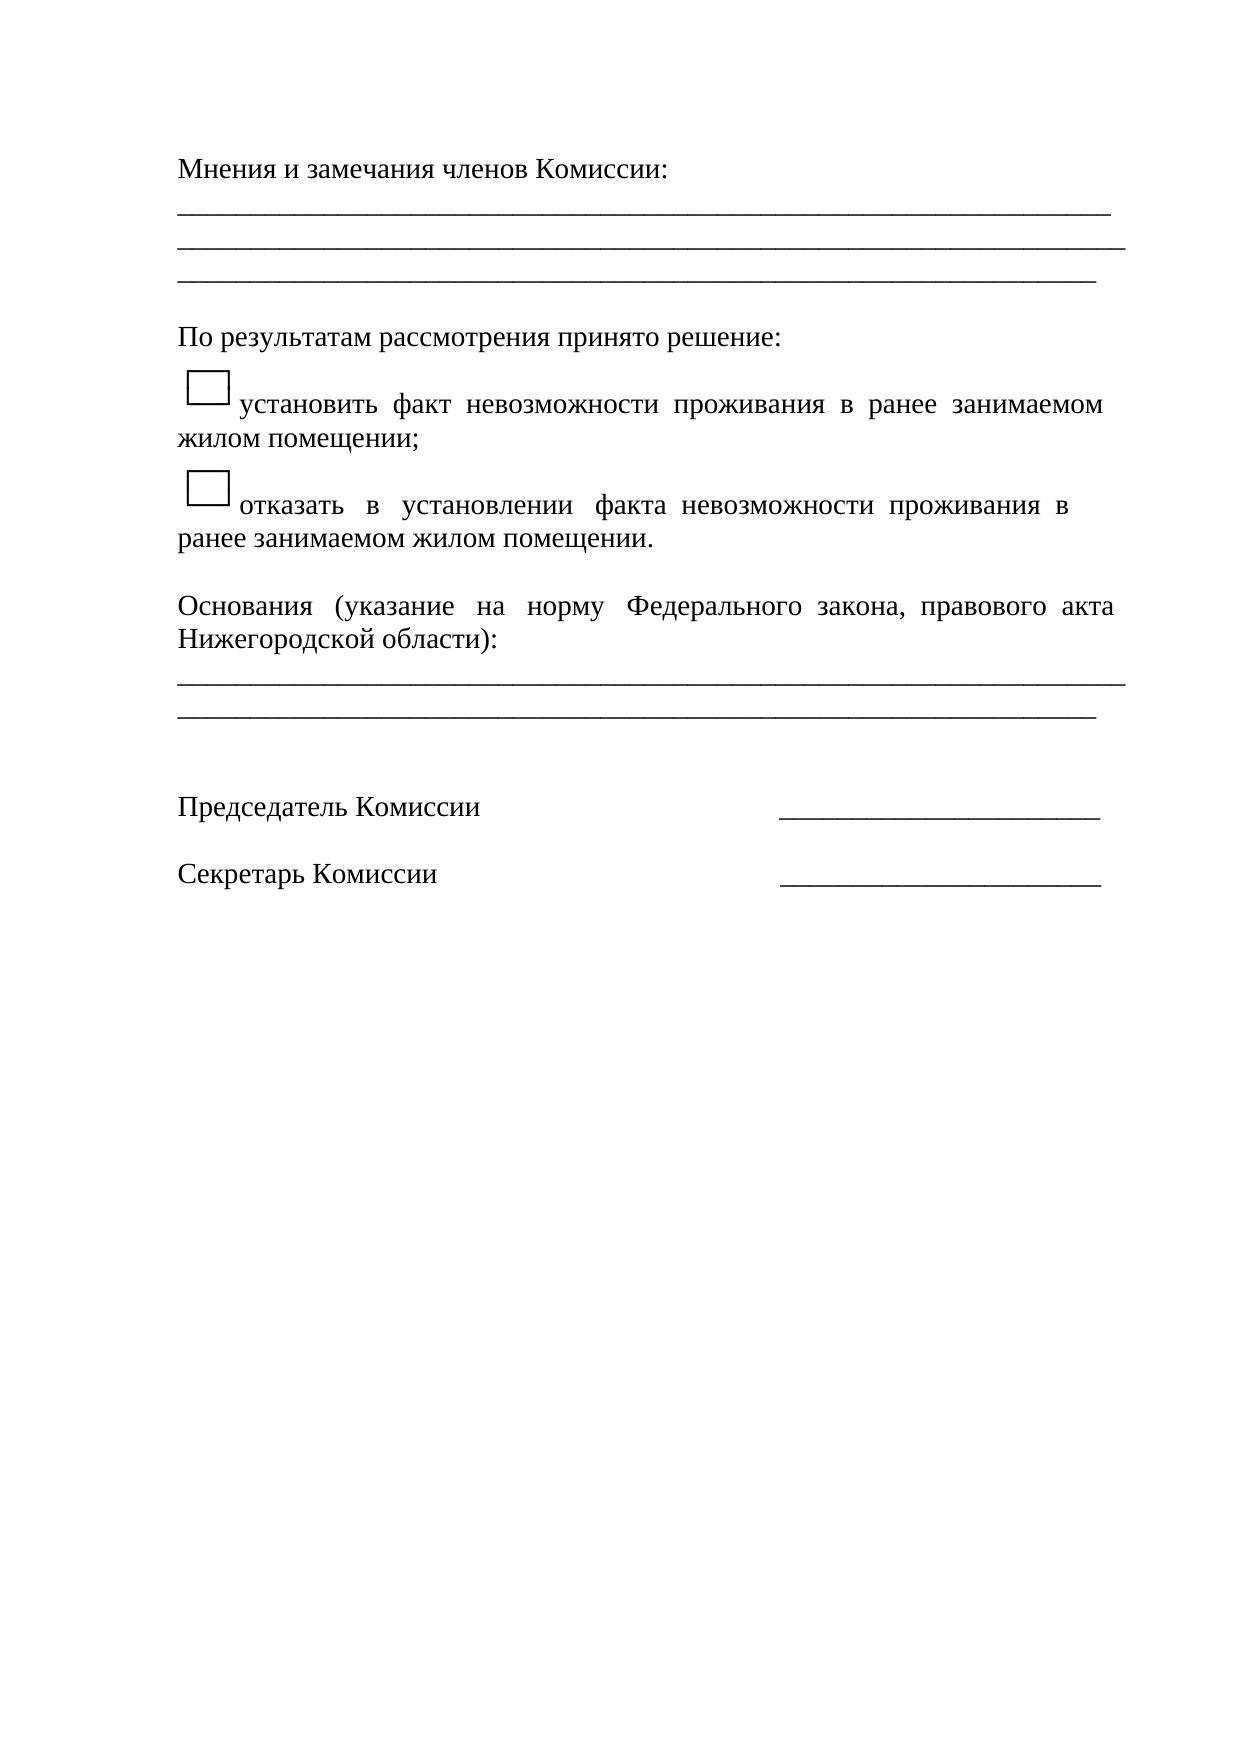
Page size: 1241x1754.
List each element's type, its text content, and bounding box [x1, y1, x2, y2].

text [177, 185, 1137, 219]
text └─┘отказать в установлении факта невозможности проживания в ранее занимаемом жилом помещении. [177, 487, 1137, 554]
text Мнения и замечания членов Комиссии: [177, 152, 1137, 185]
text По результатам рассмотрения принято решение: [177, 319, 1137, 353]
text ┌─┐ [177, 453, 1137, 487]
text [177, 219, 1137, 286]
text Секретарь Комиссии ______________________ [177, 856, 1137, 889]
text └─┘установить факт невозможности проживания в ранее занимаемом жилом помещении; [177, 386, 1137, 453]
text ________________________________________________________________________________________________________________________________ [177, 655, 1137, 722]
text ┌─┐ [177, 353, 1137, 386]
text Основания (указание на норму Федерального закона, правового акта Нижегородской области): [177, 588, 1137, 655]
text Председатель Комиссии ______________________ [177, 789, 1137, 822]
